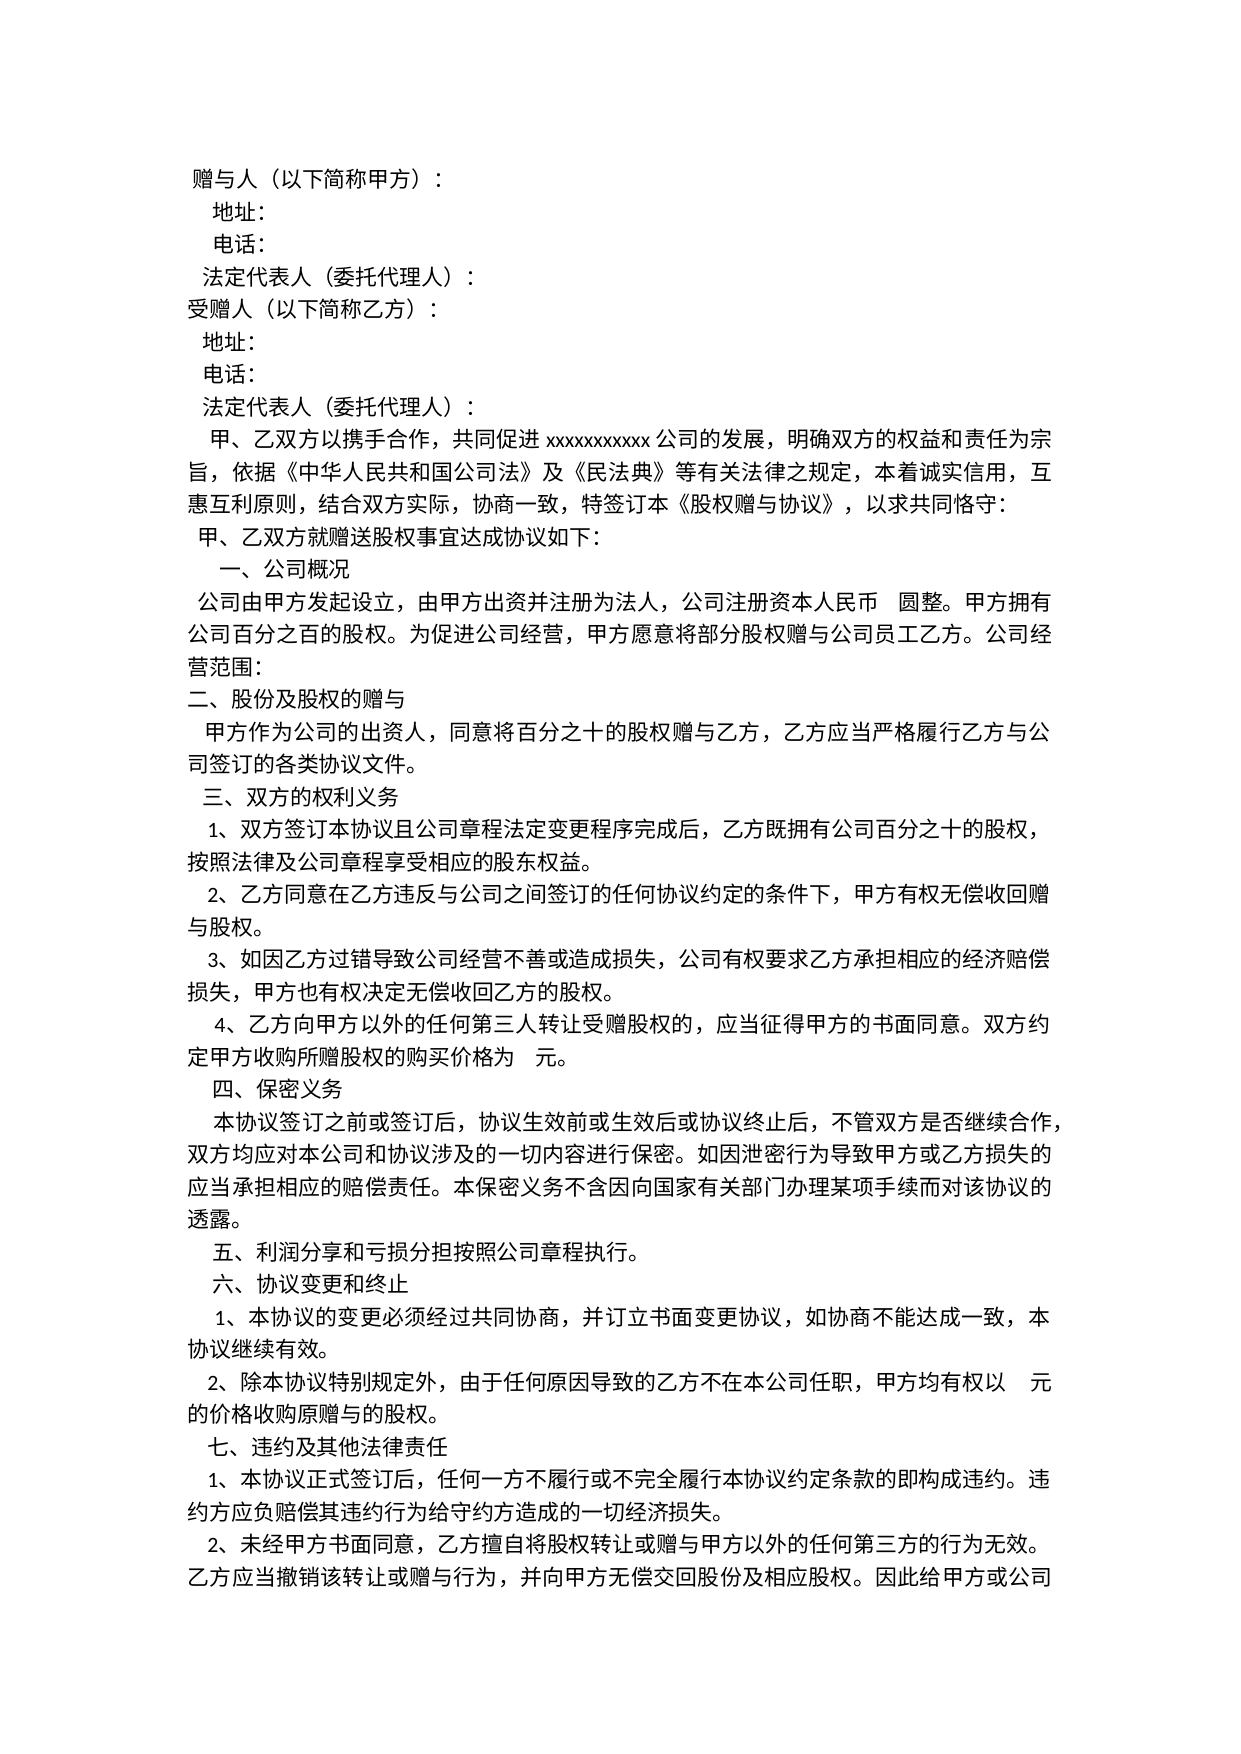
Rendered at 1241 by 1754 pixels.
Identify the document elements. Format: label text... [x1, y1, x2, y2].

text 二、股份及股权的赠与 [187, 682, 1053, 714]
text 四、保密义务 [187, 1072, 1053, 1104]
text 3、如因乙方过错导致公司经营不善或造成损失，公司有权要求乙方承担相应的经济赔偿损失，甲方也有权决定无偿收回乙方的股权。 [187, 942, 1053, 1007]
text 电话： [187, 227, 1053, 259]
text 三、双方的权利义务 [187, 779, 1053, 812]
text 本协议签订之前或签订后，协议生效前或生效后或协议终止后，不管双方是否继续合作，双方均应对本公司和协议涉及的一切内容进行保密。如因泄密行为导致甲方或乙方损失的，应当承担相应的赔偿责任。本保密义务不含因向国家有关部门办理某项手续而对该协议的透露。 [187, 1104, 1053, 1234]
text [187, 1527, 1053, 1592]
text 公司由甲方发起设立，由甲方出资并注册为法人，公司注册资本人民币 圆整。甲方拥有公司百分之百的股权。为促进公司经营，甲方愿意将部分股权赠与公司员工乙方。公司经营范围： [187, 584, 1053, 682]
text 1、本协议的变更必须经过共同协商，并订立书面变更协议，如协商不能达成一致，本协议继续有效。 [187, 1299, 1053, 1364]
text 甲、乙双方就赠送股权事宜达成协议如下： [187, 519, 1053, 552]
text 甲方作为公司的出资人，同意将百分之十的股权赠与乙方，乙方应当严格履行乙方与公司签订的各类协议文件。 [187, 714, 1053, 779]
text 1、双方签订本协议且公司章程法定变更程序完成后，乙方既拥有公司百分之十的股权，按照法律及公司章程享受相应的股东权益。 [187, 812, 1053, 877]
text 4、乙方向甲方以外的任何第三人转让受赠股权的，应当征得甲方的书面同意。双方约定甲方收购所赠股权的购买价格为 元。 [187, 1007, 1053, 1072]
text 七、违约及其他法律责任 [187, 1429, 1053, 1462]
text 法定代表人（委托代理人）： [187, 259, 1053, 292]
text 甲、乙双方以携手合作，共同促进xxxxxxxxxxx公司的发展，明确双方的权益和责任为宗旨，依据《中华人民共和国公司法》及《民法典》等有关法律之规定，本着诚实信用，互惠互利原则，结合双方实际，协商一致，特签订本《股权赠与协议》，以求共同恪守： [187, 422, 1053, 519]
text 2、除本协议特别规定外，由于任何原因导致的乙方不在本公司任职，甲方均有权以 元的价格收购原赠与的股权。 [187, 1364, 1053, 1429]
text 电话： [187, 357, 1053, 389]
text 赠与人（以下简称甲方）： [187, 162, 1053, 194]
text 五、利润分享和亏损分担按照公司章程执行。 [187, 1234, 1053, 1267]
text 2、乙方同意在乙方违反与公司之间签订的任何协议约定的条件下，甲方有权无偿收回赠与股权。 [187, 877, 1053, 942]
text 受赠人（以下简称乙方）： [187, 292, 1053, 324]
text 法定代表人（委托代理人）： [187, 389, 1053, 422]
text 地址： [187, 324, 1053, 357]
text 地址： [187, 194, 1053, 227]
text 1、本协议正式签订后，任何一方不履行或不完全履行本协议约定条款的即构成违约。违约方应负赔偿其违约行为给守约方造成的一切经济损失。 [187, 1462, 1053, 1527]
text 六、协议变更和终止 [187, 1267, 1053, 1299]
text 一、公司概况 [187, 552, 1053, 584]
